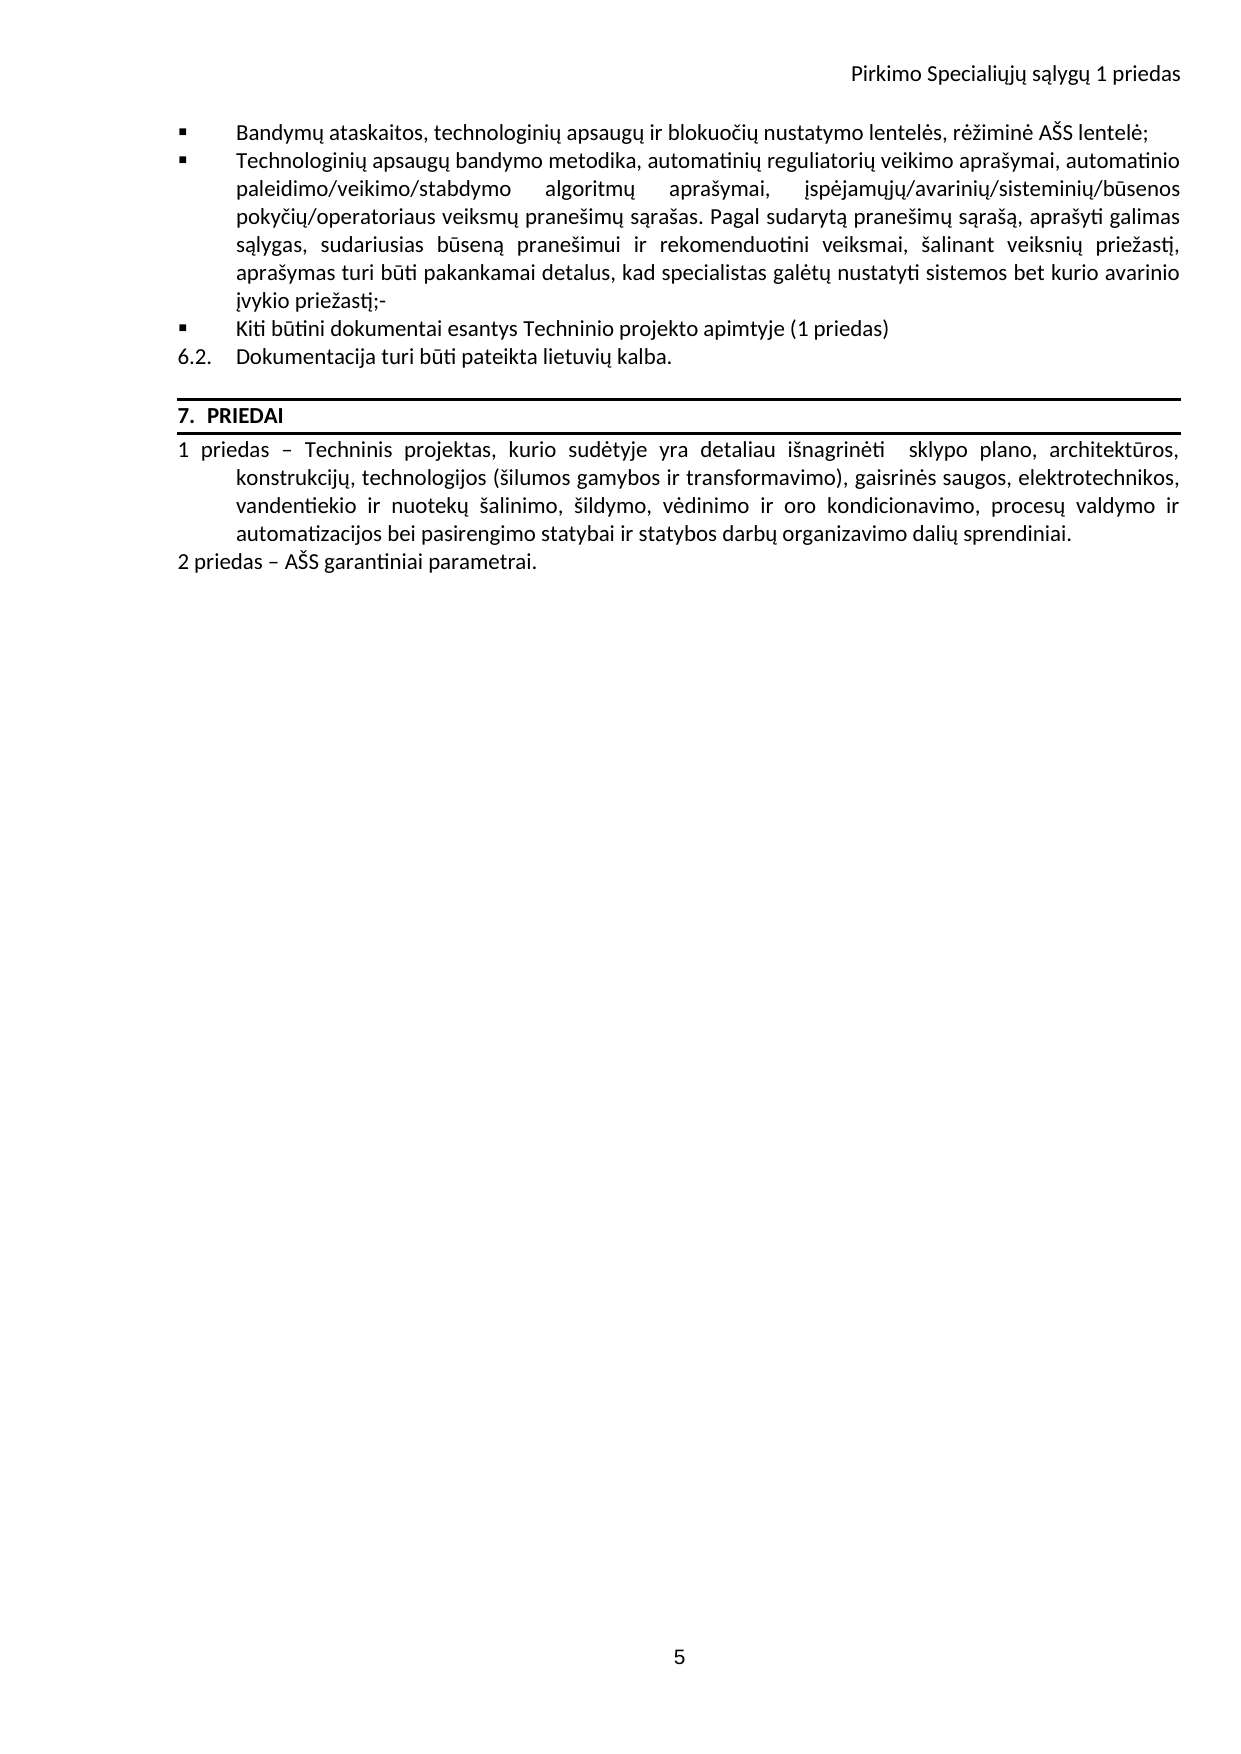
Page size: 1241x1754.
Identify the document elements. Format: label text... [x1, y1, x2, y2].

text 2 priedas – AŠS garantiniai parametrai. [177, 547, 1181, 575]
list Bandymų ataskaitos, technologinių apsaugų ir blokuočių nustatymo lentelės, rėžiminė AŠS lentelė; [177, 118, 1181, 146]
list Dokumentacija turi būti pateikta lietuvių kalba. [177, 342, 1181, 370]
list PRIEDAI [177, 401, 1181, 432]
text 1 priedas – Techninis projektas, kurio sudėtyje yra detaliau išnagrinėti sklypo plano, architektūros, konstrukcijų, technologijos (šilumos gamybos ir transformavimo), gaisrinės saugos, elektrotechnikos, vandentiekio ir nuotekų šalinimo, šildymo, vėdinimo ir oro kondicionavimo, procesų valdymo ir automatizacijos bei pasirengimo statybai ir statybos darbų organizavimo dalių sprendiniai. [177, 435, 1181, 547]
list Kiti būtini dokumentai esantys Techninio projekto apimtyje (1 priedas) [177, 314, 1181, 342]
list Technologinių apsaugų bandymo metodika, automatinių reguliatorių veikimo aprašymai, automatinio paleidimo/veikimo/stabdymo algoritmų aprašymai, įspėjamųjų/avarinių/sisteminių/būsenos pokyčių/operatoriaus veiksmų pranešimų sąrašas. Pagal sudarytą pranešimų sąrašą, aprašyti galimas sąlygas, sudariusias būseną pranešimui ir rekomenduotini veiksmai, šalinant veiksnių priežastį, aprašymas turi būti pakankamai detalus, kad specialistas galėtų nustatyti sistemos bet kurio avarinio įvykio priežastį;- [177, 146, 1181, 314]
